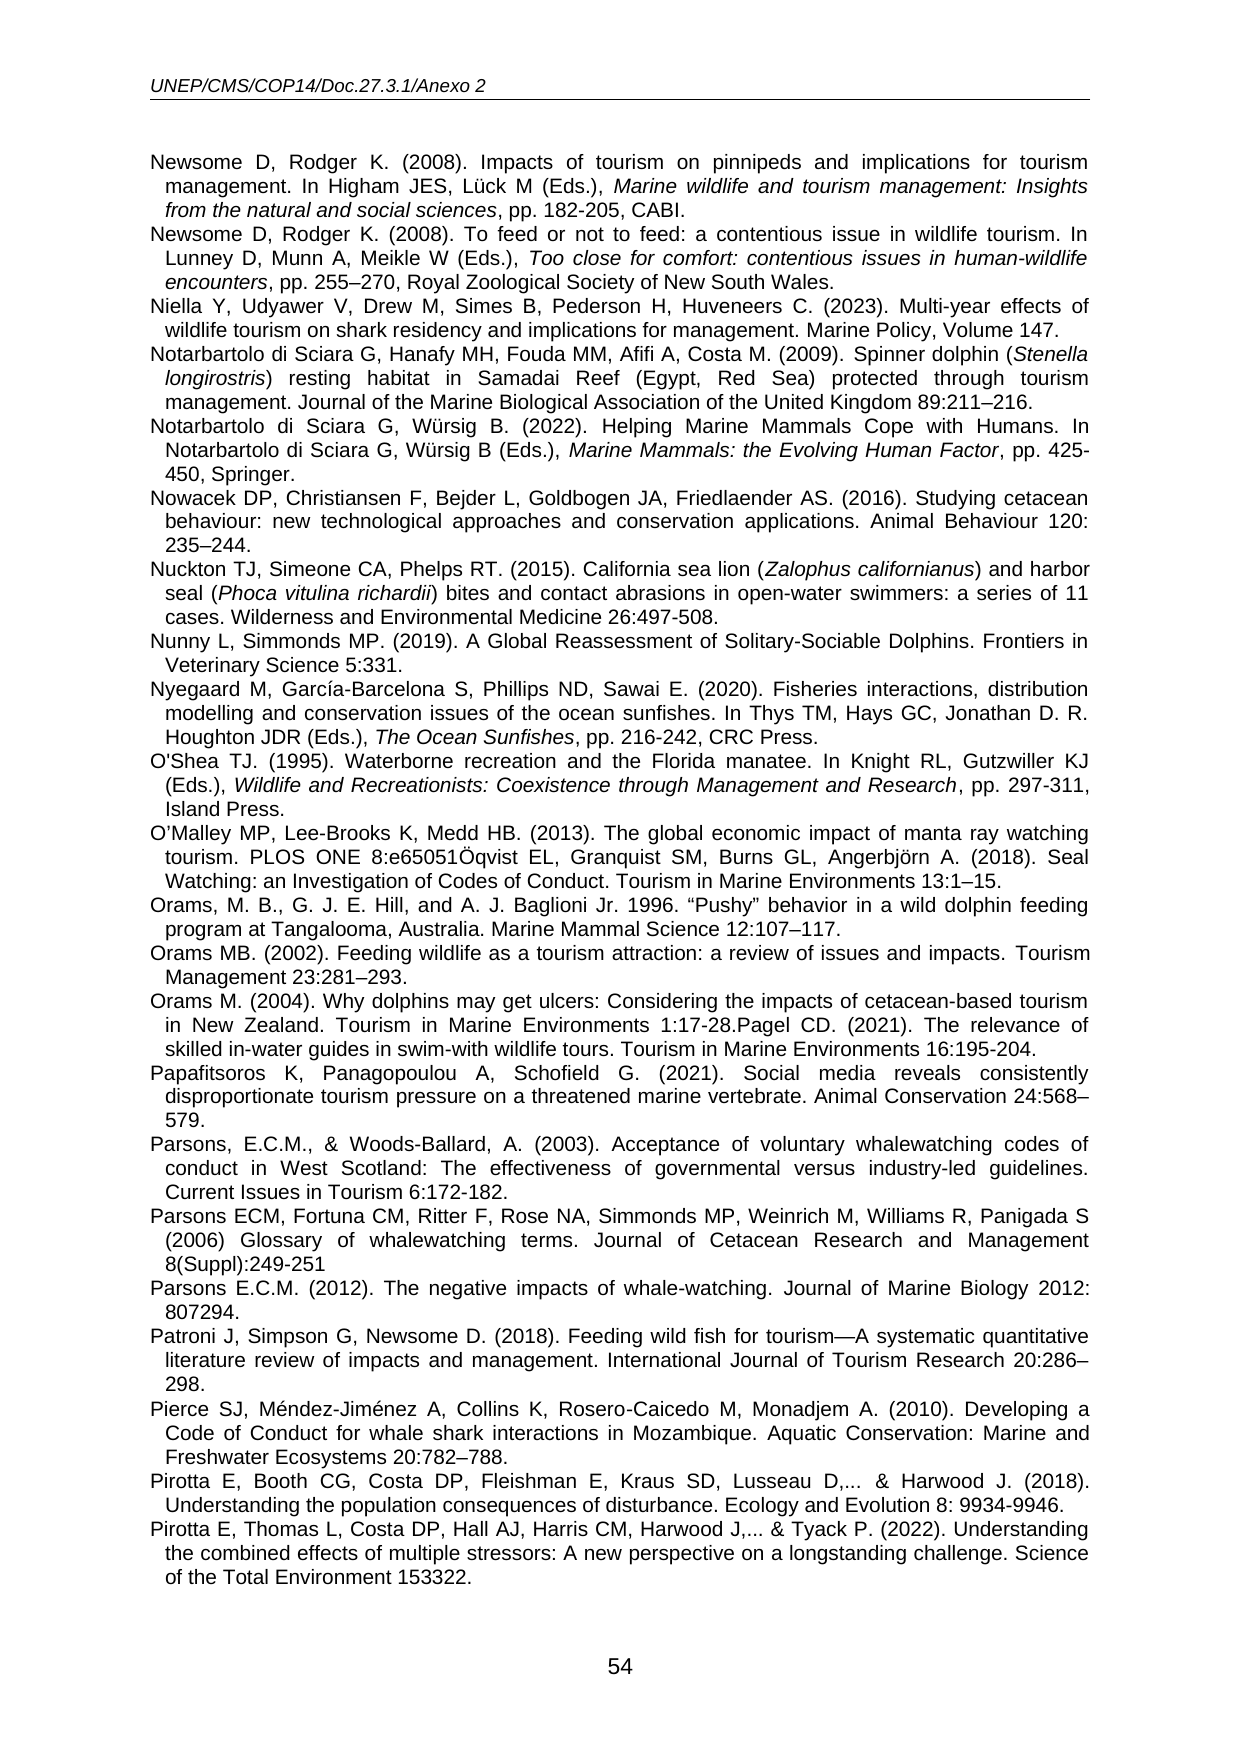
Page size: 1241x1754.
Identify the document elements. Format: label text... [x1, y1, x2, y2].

text Notarbartolo di Sciara G, Hanafy MH, Fouda MM, Afifi A, Costa M. (2009). Spinner dolphin (Stenella longirostris) resting habitat in Samadai Reef (Egypt, Red Sea) protected through tourism management. Journal of the Marine Biological Association of the United Kingdom 89:211–216. [150, 342, 1090, 413]
text Orams MB. (2002). Feeding wildlife as a tourism attraction: a review of issues and impacts. Tourism Management 23:281–293. [150, 941, 1090, 988]
text Niella Y, Udyawer V, Drew M, Simes B, Pederson H, Huveneers C. (2023). Multi-year effects of wildlife tourism on shark residency and implications for management. Marine Policy, Volume 147. [150, 294, 1090, 342]
text Nyegaard M, García-Barcelona S, Phillips ND, Sawai E. (2020). Fisheries interactions, distribution modelling and conservation issues of the ocean sunfishes. In Thys TM, Hays GC, Jonathan D. R. Houghton JDR (Eds.), The Ocean Sunfishes, pp. 216-242, CRC Press. [150, 677, 1090, 749]
text O'Shea TJ. (1995). Waterborne recreation and the Florida manatee. In Knight RL, Gutzwiller KJ (Eds.), Wildlife and Recreationists: Coexistence through Management and Research, pp. 297-311, Island Press. [150, 749, 1090, 821]
text Parsons ECM, Fortuna CM, Ritter F, Rose NA, Simmonds MP, Weinrich M, Williams R, Panigada S (2006) Glossary of whalewatching terms. Journal of Cetacean Research and Management 8(Suppl):249-251 [150, 1204, 1090, 1276]
text Parsons E.C.M. (2012). The negative impacts of whale-watching. Journal of Marine Biology 2012: 807294. [150, 1276, 1090, 1324]
text Nowacek DP, Christiansen F, Bejder L, Goldbogen JA, Friedlaender AS. (2016). Studying cetacean behaviour: new technological approaches and conservation applications. Animal Behaviour 120: 235–244. [150, 485, 1090, 557]
text Pirotta E, Booth CG, Costa DP, Fleishman E, Kraus SD, Lusseau D,... & Harwood J. (2018). Understanding the population consequences of disturbance. Ecology and Evolution 8: 9934-9946. [150, 1469, 1090, 1517]
text Nunny L, Simmonds MP. (2019). A Global Reassessment of Solitary-Sociable Dolphins. Frontiers in Veterinary Science 5:331. [150, 629, 1090, 677]
text Newsome D, Rodger K. (2008). To feed or not to feed: a contentious issue in wildlife tourism. In Lunney D, Munn A, Meikle W (Eds.), Too close for comfort: contentious issues in human-wildlife encounters, pp. 255–270, Royal Zoological Society of New South Wales. [150, 222, 1090, 294]
text Patroni J, Simpson G, Newsome D. (2018). Feeding wild fish for tourism—A systematic quantitative literature review of impacts and management. International Journal of Tourism Research 20:286–298. [150, 1324, 1090, 1396]
text Parsons, E.C.M., & Woods-Ballard, A. (2003). Acceptance of voluntary whalewatching codes of conduct in West Scotland: The effectiveness of governmental versus industry-led guidelines. Current Issues in Tourism 6:172-182. [150, 1132, 1090, 1204]
text Pierce SJ, Méndez-Jiménez A, Collins K, Rosero‐Caicedo M, Monadjem A. (2010). Developing a Code of Conduct for whale shark interactions in Mozambique. Aquatic Conservation: Marine and Freshwater Ecosystems 20:782–788. [150, 1396, 1090, 1469]
text O’Malley MP, Lee-Brooks K, Medd HB. (2013). The global economic impact of manta ray watching tourism. PLOS ONE 8:e65051Öqvist EL, Granquist SM, Burns GL, Angerbjörn A. (2018). Seal Watching: an Investigation of Codes of Conduct. Tourism in Marine Environments 13:1–15. [150, 821, 1090, 893]
text Orams, M. B., G. J. E. Hill, and A. J. Baglioni Jr. 1996. “Pushy” behavior in a wild dolphin feeding program at Tangalooma, Australia. Marine Mammal Science 12:107–117. [150, 893, 1090, 941]
text Nuckton TJ, Simeone CA, Phelps RT. (2015). California sea lion (Zalophus californianus) and harbor seal (Phoca vitulina richardii) bites and contact abrasions in open-water swimmers: a series of 11 cases. Wilderness and Environmental Medicine 26:497-508. [150, 557, 1090, 629]
text Papafitsoros K, Panagopoulou A, Schofield G. (2021). Social media reveals consistently disproportionate tourism pressure on a threatened marine vertebrate. Animal Conservation 24:568–579. [150, 1060, 1090, 1132]
text Notarbartolo di Sciara G, Würsig B. (2022). Helping Marine Mammals Cope with Humans. In Notarbartolo di Sciara G, Würsig B (Eds.), Marine Mammals: the Evolving Human Factor, pp. 425-450, Springer. [150, 413, 1090, 485]
text Pirotta E, Thomas L, Costa DP, Hall AJ, Harris CM, Harwood J,... & Tyack P. (2022). Understanding the combined effects of multiple stressors: A new perspective on a longstanding challenge. Science of the Total Environment 153322. [150, 1517, 1090, 1588]
text Newsome D, Rodger K. (2008). Impacts of tourism on pinnipeds and implications for tourism management. In Higham JES, Lück M (Eds.), Marine wildlife and tourism management: Insights from the natural and social sciences, pp. 182-205, CABI. [150, 150, 1090, 222]
text Orams M. (2004). Why dolphins may get ulcers: Considering the impacts of cetacean-based tourism in New Zealand. Tourism in Marine Environments 1:17-28.Pagel CD. (2021). The relevance of skilled in-water guides in swim-with wildlife tours. Tourism in Marine Environments 16:195-204. [150, 988, 1090, 1060]
